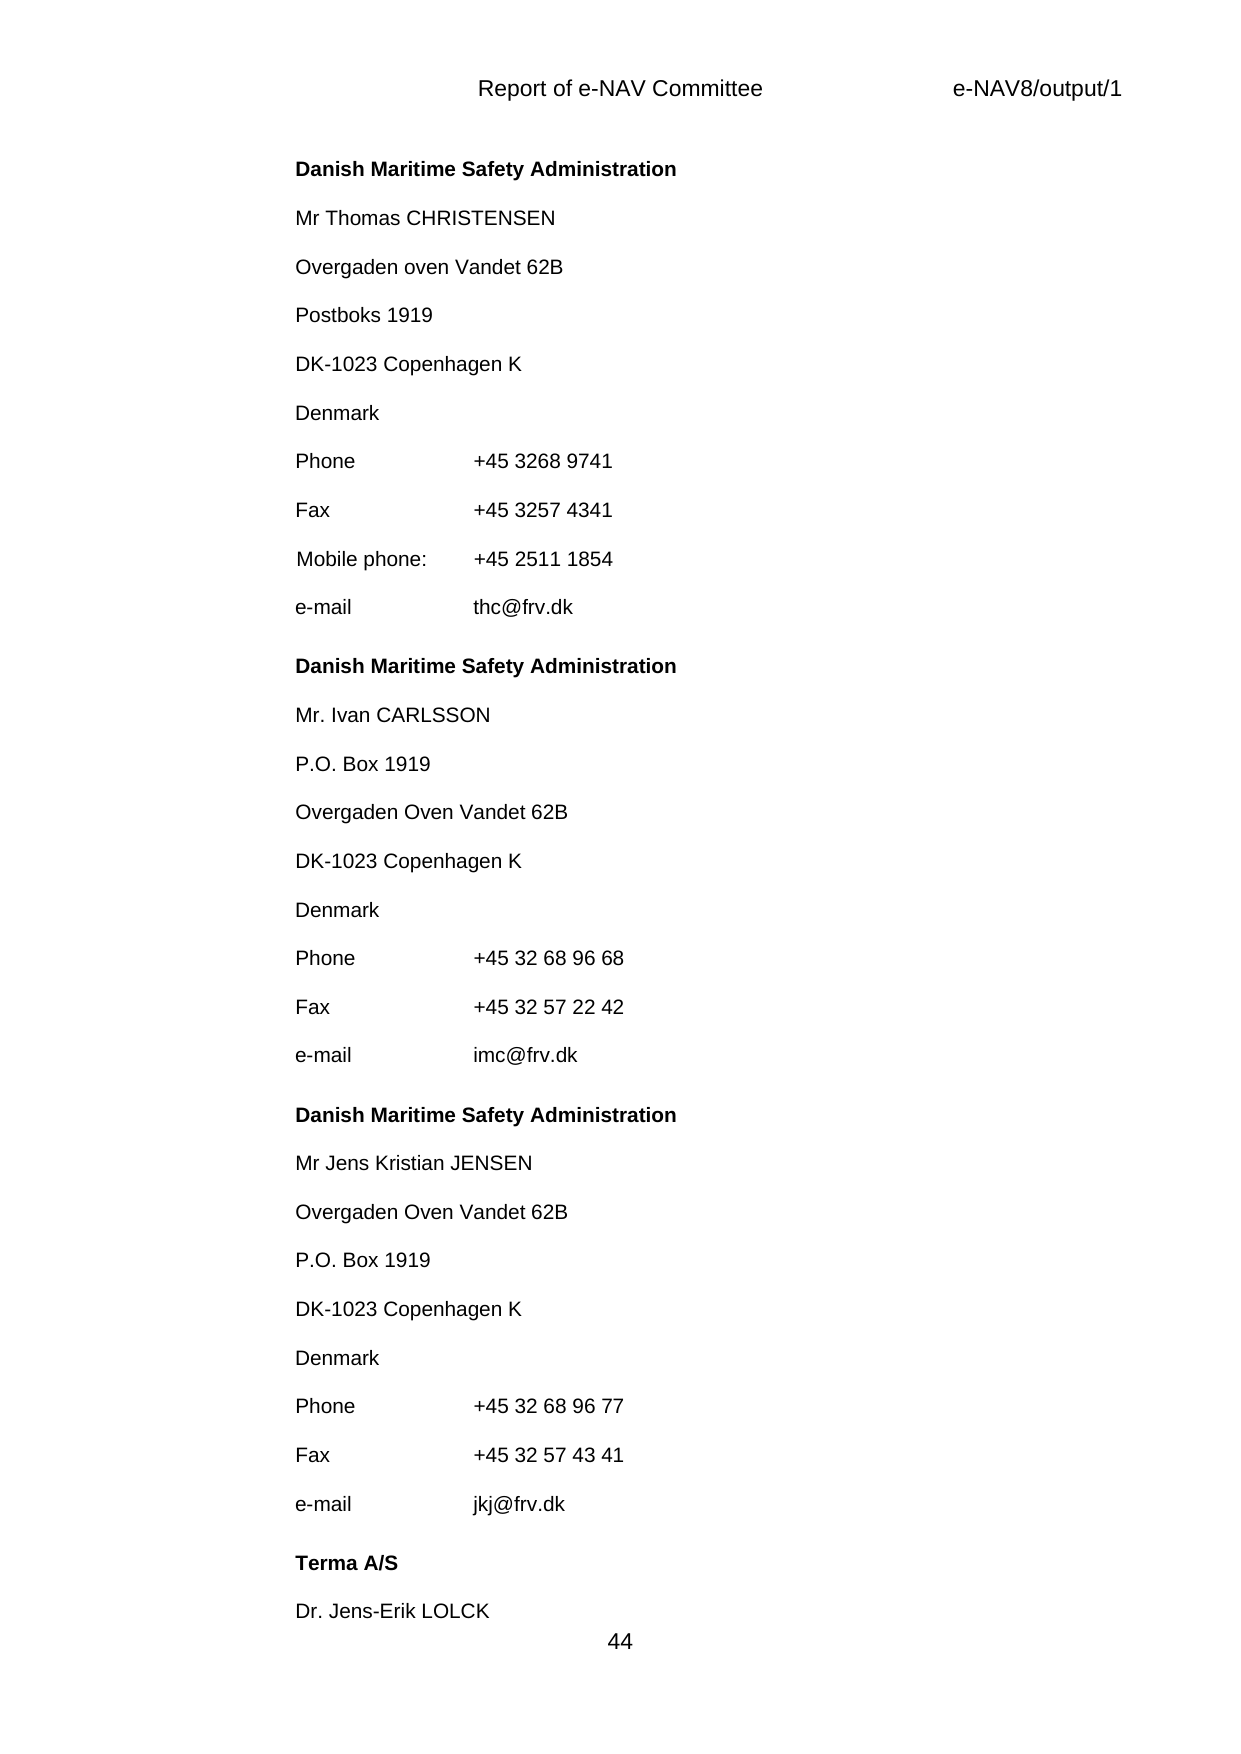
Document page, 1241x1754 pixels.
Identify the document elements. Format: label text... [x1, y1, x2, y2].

text Dr. [118, 1599, 1122, 1623]
text Danish Maritime Safety Administration [118, 157, 1122, 181]
text Postboks 1919 [118, 303, 1122, 327]
text P.O. Box 1919 [118, 751, 1122, 775]
text Danish Maritime Safety Administration [118, 654, 1122, 678]
text Fax +45 3257 4341 [118, 498, 1122, 522]
text Fax +45 32 57 43 41 [118, 1443, 1122, 1467]
text P.O. Box 1919 [118, 1248, 1122, 1272]
text Phone +45 3268 9741 [118, 449, 1122, 473]
text Denmark [118, 401, 1122, 424]
text Denmark [118, 897, 1122, 921]
text e-mail thc@frv.dk [118, 595, 1122, 619]
text Mr [118, 1151, 1122, 1175]
text Overgaden Oven Vandet 62B [118, 800, 1122, 824]
text Fax +45 32 57 22 42 [118, 995, 1122, 1019]
text Mr [118, 206, 1122, 230]
text e-mail jkj@frv.dk [118, 1492, 1122, 1516]
text DK-1023 Copenhagen K [118, 1297, 1122, 1321]
text Mr. [118, 703, 1122, 727]
text Phone +45 32 68 96 68 [118, 946, 1122, 970]
text DK-1023 Copenhagen K [118, 352, 1122, 376]
text DK-1023 Copenhagen K [118, 849, 1122, 873]
text Mobile phone: +45 2511 1854 [118, 546, 1122, 570]
text Overgaden Oven Vandet 62B [118, 1200, 1122, 1224]
text Overgaden oven Vandet 62B [118, 254, 1122, 278]
text Phone +45 32 68 96 77 [118, 1394, 1122, 1418]
text Terma A/S [118, 1551, 1122, 1574]
text Danish Maritime Safety Administration [118, 1102, 1122, 1126]
text e-mail imc@frv.dk [118, 1043, 1122, 1067]
